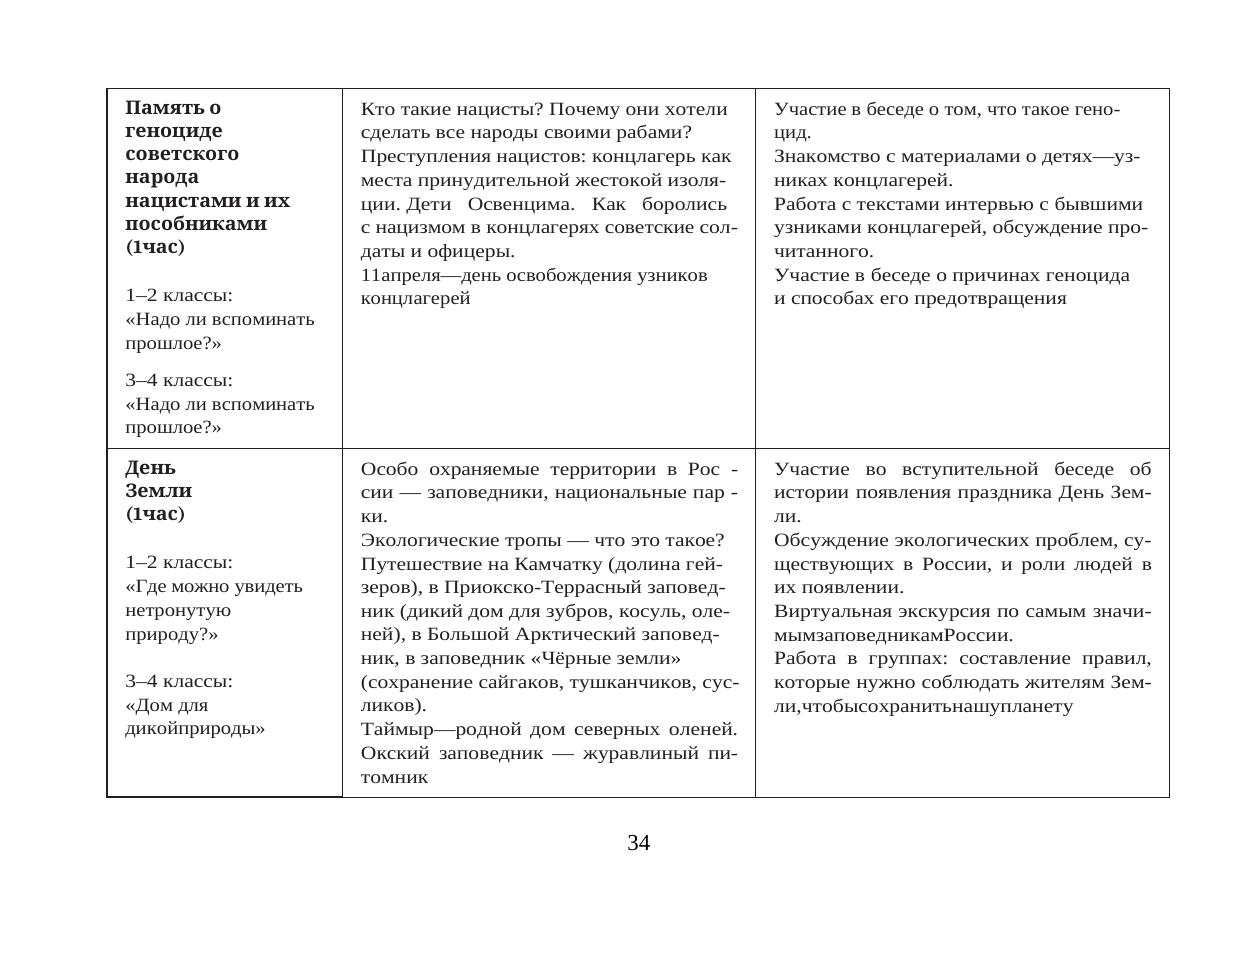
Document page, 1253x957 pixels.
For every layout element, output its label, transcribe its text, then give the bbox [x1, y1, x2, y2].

table_header Кто такие нацисты? Почему они хотели сделать все народы своими рабами? Преступления нацистов: концлагерь как места принудительной жестокой изоля-ции. Дети Освенцима. Как боролись с нацизмом в концлагерях советские сол-даты и офицеры. 11апреля—день освобождения узников концлагерей [343, 89, 755, 356]
table_cell День Земли (1час) 1–2 классы: «Где можно увидеть нетронутую природу?» 3–4 классы: «Дом для дикойприроды» [108, 449, 342, 796]
table_cell [343, 356, 755, 447]
table_header Участие в беседе о том, что такое гено-цид. Знакомство с материалами о детях—уз-никах концлагерей. Работа с текстами интервью с бывшими узниками концлагерей, обсуждение про-читанного. Участие в беседе о причинах геноцида и способах его предотвращения [756, 89, 1169, 356]
table_cell Участие во вступительной беседе об истории появления праздника День Зем-ли. Обсуждение экологических проблем, су-ществующих в России, и роли людей в их появлении. Виртуальная экскурсия по самым значи-мымзаповедникамРоссии. Работа в группах: составление правил, которые нужно соблюдать жителям Зем-ли,чтобысохранитьнашупланету [756, 449, 1169, 796]
table_cell 3–4 классы: «Надо ли вспоминать прошлое?» [108, 356, 342, 447]
table_cell [756, 356, 1169, 447]
table_cell Особо охраняемые территории в Рос -сии — заповедники, национальные пар -ки. Экологические тропы — что это такое? Путешествие на Камчатку (долина гей-зеров), в Приокско-Террасный заповед-ник (дикий дом для зубров, косуль, оле-ней), в Большой Арктический заповед-ник, в заповедник «Чёрные земли» (сохранение сайгаков, тушканчиков, сус-ликов). Таймыр—родной дом северных оленей. Окский заповедник — журавлиный пи-томник [343, 449, 755, 796]
table_header Память о геноциде советского народа нацистами и их пособниками (1час) 1–2 классы: «Надо ли вспоминать прошлое?» [108, 89, 342, 356]
